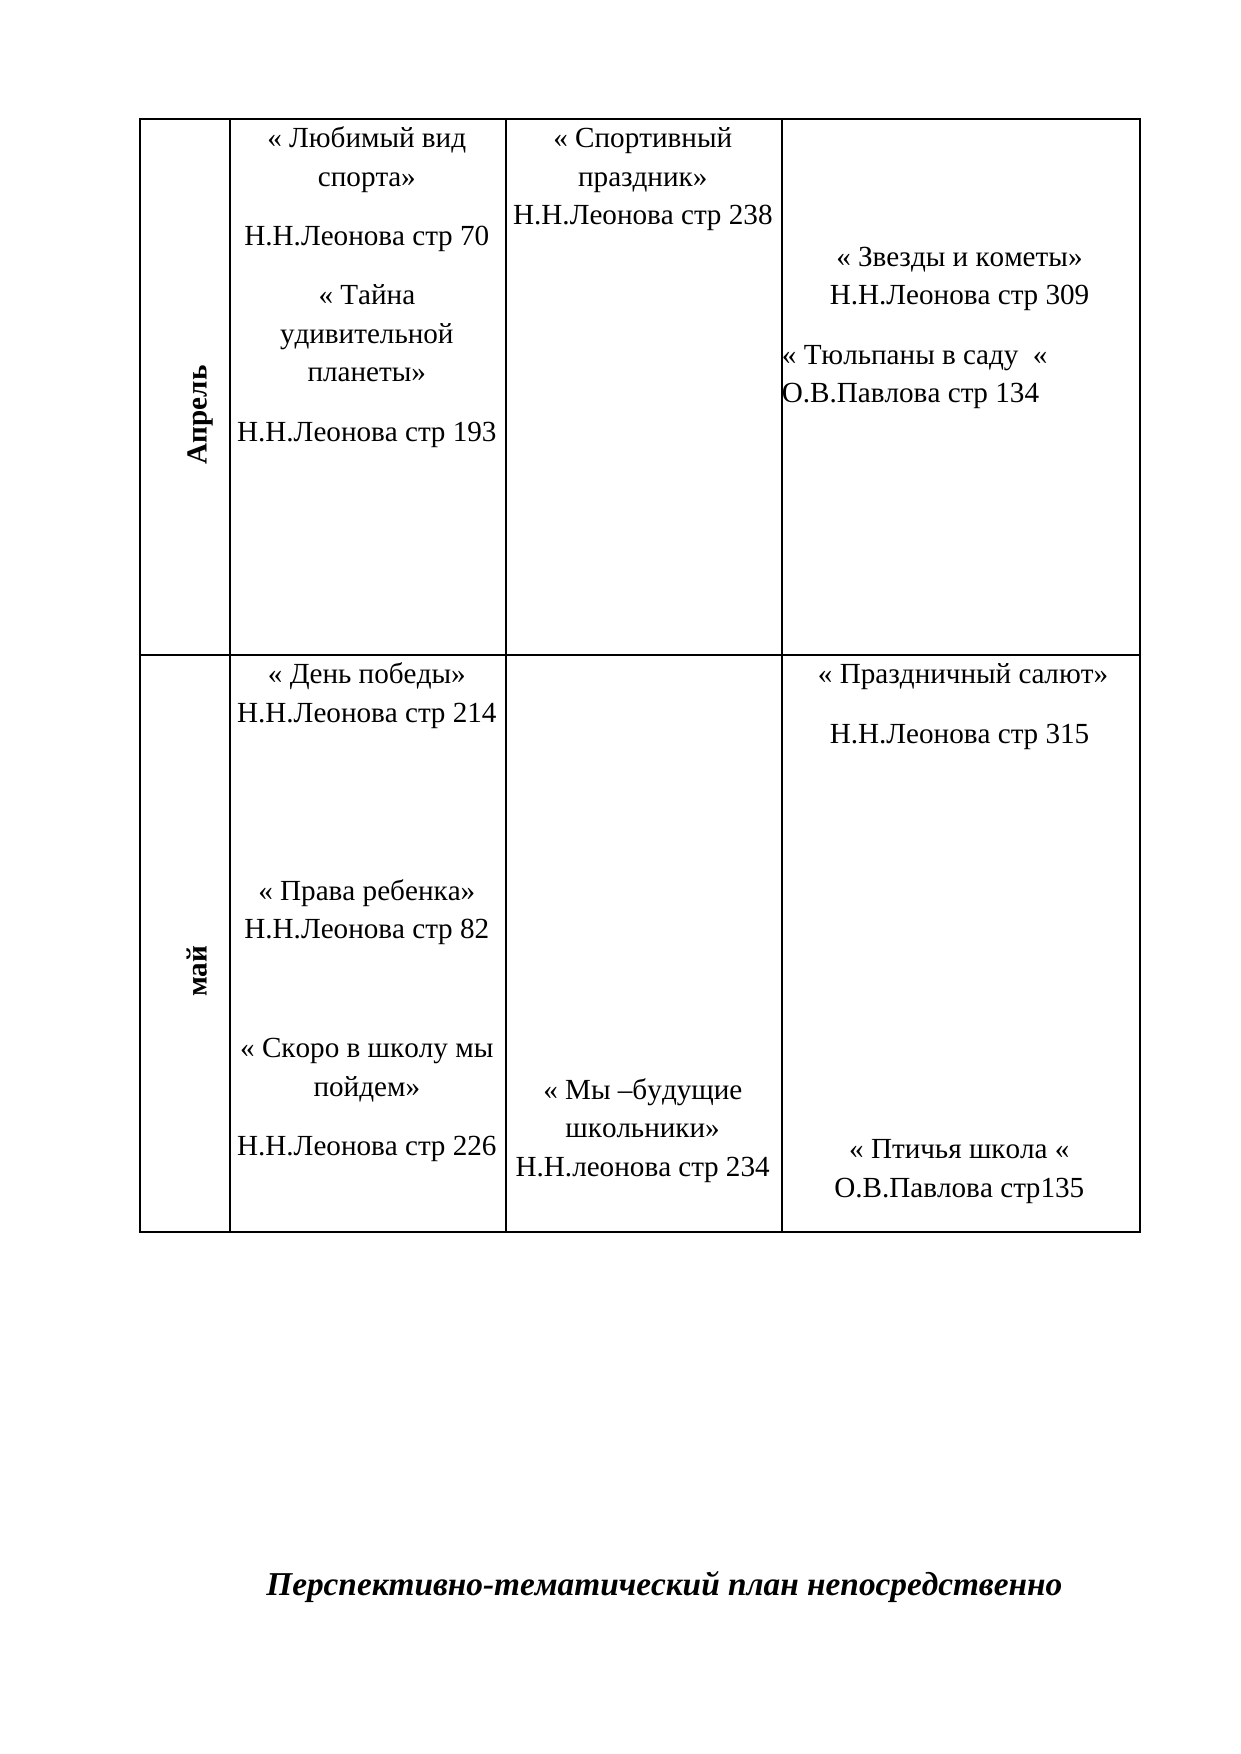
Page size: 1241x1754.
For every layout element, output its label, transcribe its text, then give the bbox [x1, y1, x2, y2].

table_cell « Звезды и кометы» Н.Н.Леонова стр 309 « Тюльпаны в саду « О.В.Павлова стр 134 [783, 120, 1139, 654]
table_cell « День победы» Н.Н.Леонова стр 214 « Права ребенка» Н.Н.Леонова стр 82 « Скоро в школу мы пойдем» Н.Н.Леонова стр 226 [231, 656, 505, 1231]
table_cell « Спортивный праздник» Н.Н.Леонова стр 238 [507, 120, 781, 654]
table_cell « Праздничный салют» Н.Н.Леонова стр 315 « Птичья школа « О.В.Павлова стр135 [783, 656, 1139, 1231]
table_cell Апрель [141, 120, 229, 654]
table_cell май [141, 656, 229, 1231]
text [177, 1564, 1152, 1602]
table_cell « Мы –будущие школьники» Н.Н.леонова стр 234 [507, 656, 781, 1231]
table_cell « Любимый вид спорта» Н.Н.Леонова стр 70 « Тайна удивительной планеты» Н.Н.Леонова стр 193 [231, 120, 505, 654]
